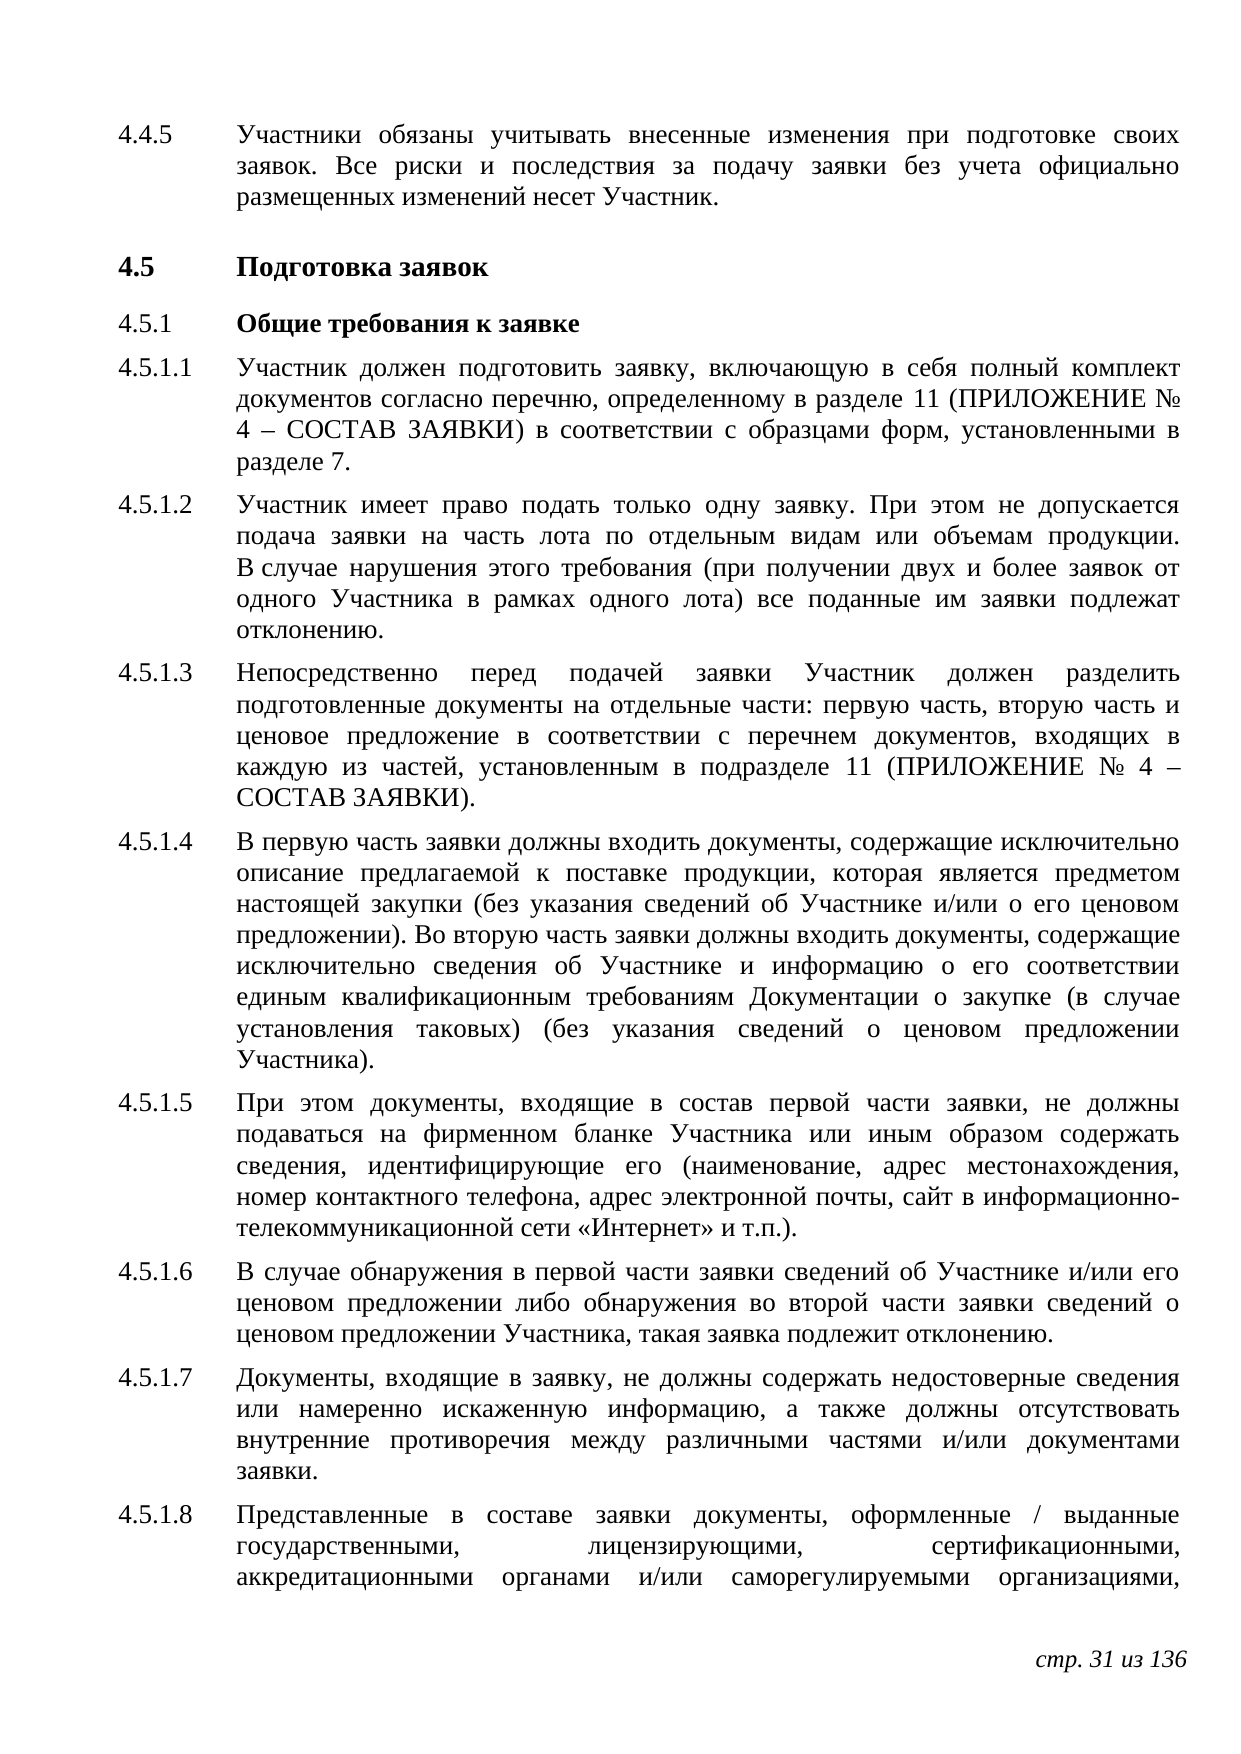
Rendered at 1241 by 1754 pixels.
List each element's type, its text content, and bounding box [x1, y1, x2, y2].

list В случае обнаружения в первой части заявки сведений об Участнике и/или его ценовом предложении либо обнаружения во второй части заявки сведений о ценовом предложении Участника, такая заявка подлежит отклонению. [118, 1255, 1181, 1348]
list Участник имеет право подать только одну заявку. При этом не допускается подача заявки на часть лота по отдельным видам или объемам продукции. В случае нарушения этого требования (при получении двух и более заявок от одного Участника в рамках одного лота) все поданные им заявки подлежат отклонению. [118, 488, 1181, 644]
text Общие требования к заявке [118, 308, 1181, 339]
text Документы, входящие в заявку, не должны содержать недостоверные сведения или намеренно искаженную информацию, а также должны отсутствовать внутренние противоречия между различными частями и/или документами заявки. [118, 1361, 1181, 1485]
subtitle Подготовка заявок [118, 249, 1181, 283]
text Участники обязаны учитывать внесенные изменения при подготовке своих заявок. Все риски и последствия за подачу заявки без учета официально размещенных изменений несет Участник. [118, 118, 1181, 212]
list В первую часть заявки должны входить документы, содержащие исключительно описание предлагаемой к поставке продукции, которая является предметом настоящей закупки (без указания сведений об Участнике и/или о его ценовом предложении). Во вторую часть заявки должны входить документы, содержащие исключительно сведения об Участнике и информацию о его соответствии единым квалификационным требованиям Документации о закупке (в случае установления таковых) (без указания сведений о ценовом предложении Участника). [118, 825, 1181, 1074]
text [118, 1498, 1181, 1591]
list Непосредственно перед подачей заявки Участник должен разделить подготовленные документы на отдельные части: первую часть, вторую часть и ценовое предложение в соответствии с перечнем документов, входящих в каждую из частей, установленным в подразделе 11 (ПРИЛОЖЕНИЕ № 4 – СОСТАВ ЗАЯВКИ). [118, 657, 1181, 812]
list Участник должен подготовить заявку, включающую в себя полный комплект документов согласно перечню, определенному в разделе 11 (ПРИЛОЖЕНИЕ № 4 – СОСТАВ ЗАЯВКИ) в соответствии с образцами форм, установленными в разделе 7. [118, 351, 1181, 476]
text При этом документы, входящие в состав первой части заявки, не должны подаваться на фирменном бланке Участника или иным образом содержать сведения, идентифицирующие его (наименование, адрес местонахождения, номер контактного телефона, адрес электронной почты, сайт в информационно-телекоммуникационной сети «Интернет» и т.п.). [118, 1086, 1181, 1242]
